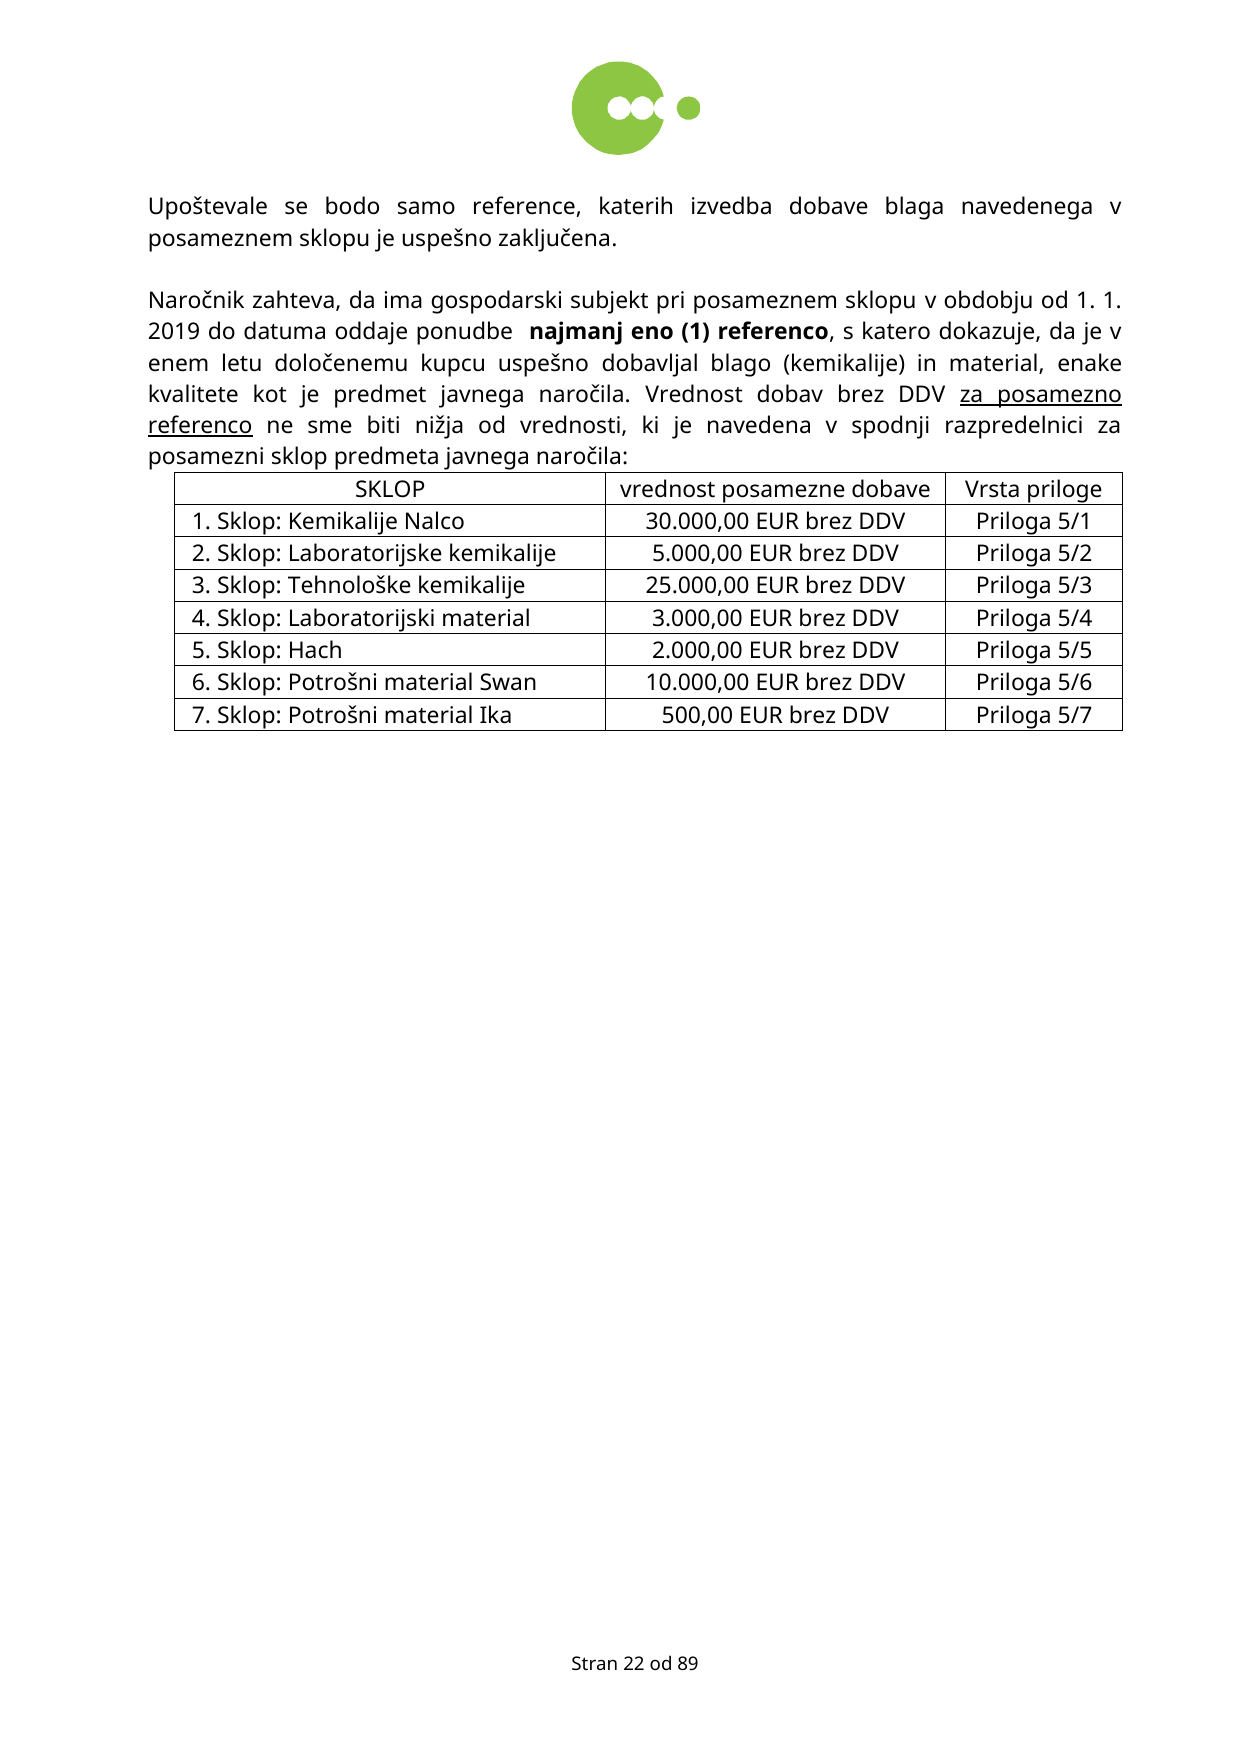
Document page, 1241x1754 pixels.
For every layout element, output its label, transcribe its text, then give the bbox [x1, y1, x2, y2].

table_header vrednost posamezne dobave [606, 473, 945, 504]
table_cell 10.000,00 EUR brez DDV [606, 666, 945, 698]
table_header SKLOP [175, 473, 605, 504]
table_cell 7. Sklop: Potrošni material Ika [175, 699, 605, 730]
table_cell 6. Sklop: Potrošni material Swan [175, 666, 605, 698]
table_cell 30.000,00 EUR brez DDV [606, 505, 945, 536]
table_cell Priloga 5/1 [946, 505, 1122, 536]
table_cell 25.000,00 EUR brez DDV [606, 570, 945, 601]
table_cell 5. Sklop: Hach [175, 634, 605, 665]
table_cell Priloga 5/2 [946, 537, 1122, 568]
table_cell 3.000,00 EUR brez DDV [606, 602, 945, 633]
table_cell 1. Sklop: Kemikalije Nalco [175, 505, 605, 536]
table_cell Priloga 5/5 [946, 634, 1122, 665]
table_cell 4. Sklop: Laboratorijski material [175, 602, 605, 633]
table_cell Priloga 5/3 [946, 570, 1122, 601]
text Upoštevale se bodo samo reference, katerih izvedba dobave blaga navedenega v posameznem sklopu je uspešno zaključena. [148, 190, 1122, 253]
text Naročnik zahteva, da ima gospodarski subjekt pri posameznem sklopu v obdobju od 1. 1. 2019 do datuma oddaje ponudbe najmanj eno (1) referenco, s katero dokazuje, da je v enem letu določenemu kupcu uspešno dobavljal blago (kemikalije) in material, enake kvalitete kot je predmet javnega naročila. Vrednost dobav brez DDV za posamezno referenco ne sme biti nižja od vrednosti, ki je navedena v spodnji razpredelnici za posamezni sklop predmeta javnega naročila: [148, 284, 1122, 472]
table_cell 5.000,00 EUR brez DDV [606, 537, 945, 568]
table_cell Priloga 5/7 [946, 699, 1122, 730]
table_cell Priloga 5/6 [946, 666, 1122, 698]
table_cell 500,00 EUR brez DDV [606, 699, 945, 730]
table_cell 3. Sklop: Tehnološke kemikalije [175, 570, 605, 601]
table_cell Priloga 5/4 [946, 602, 1122, 633]
table_cell 2. Sklop: Laboratorijske kemikalije [175, 537, 605, 568]
table_header Vrsta priloge [946, 473, 1122, 504]
table_cell 2.000,00 EUR brez DDV [606, 634, 945, 665]
